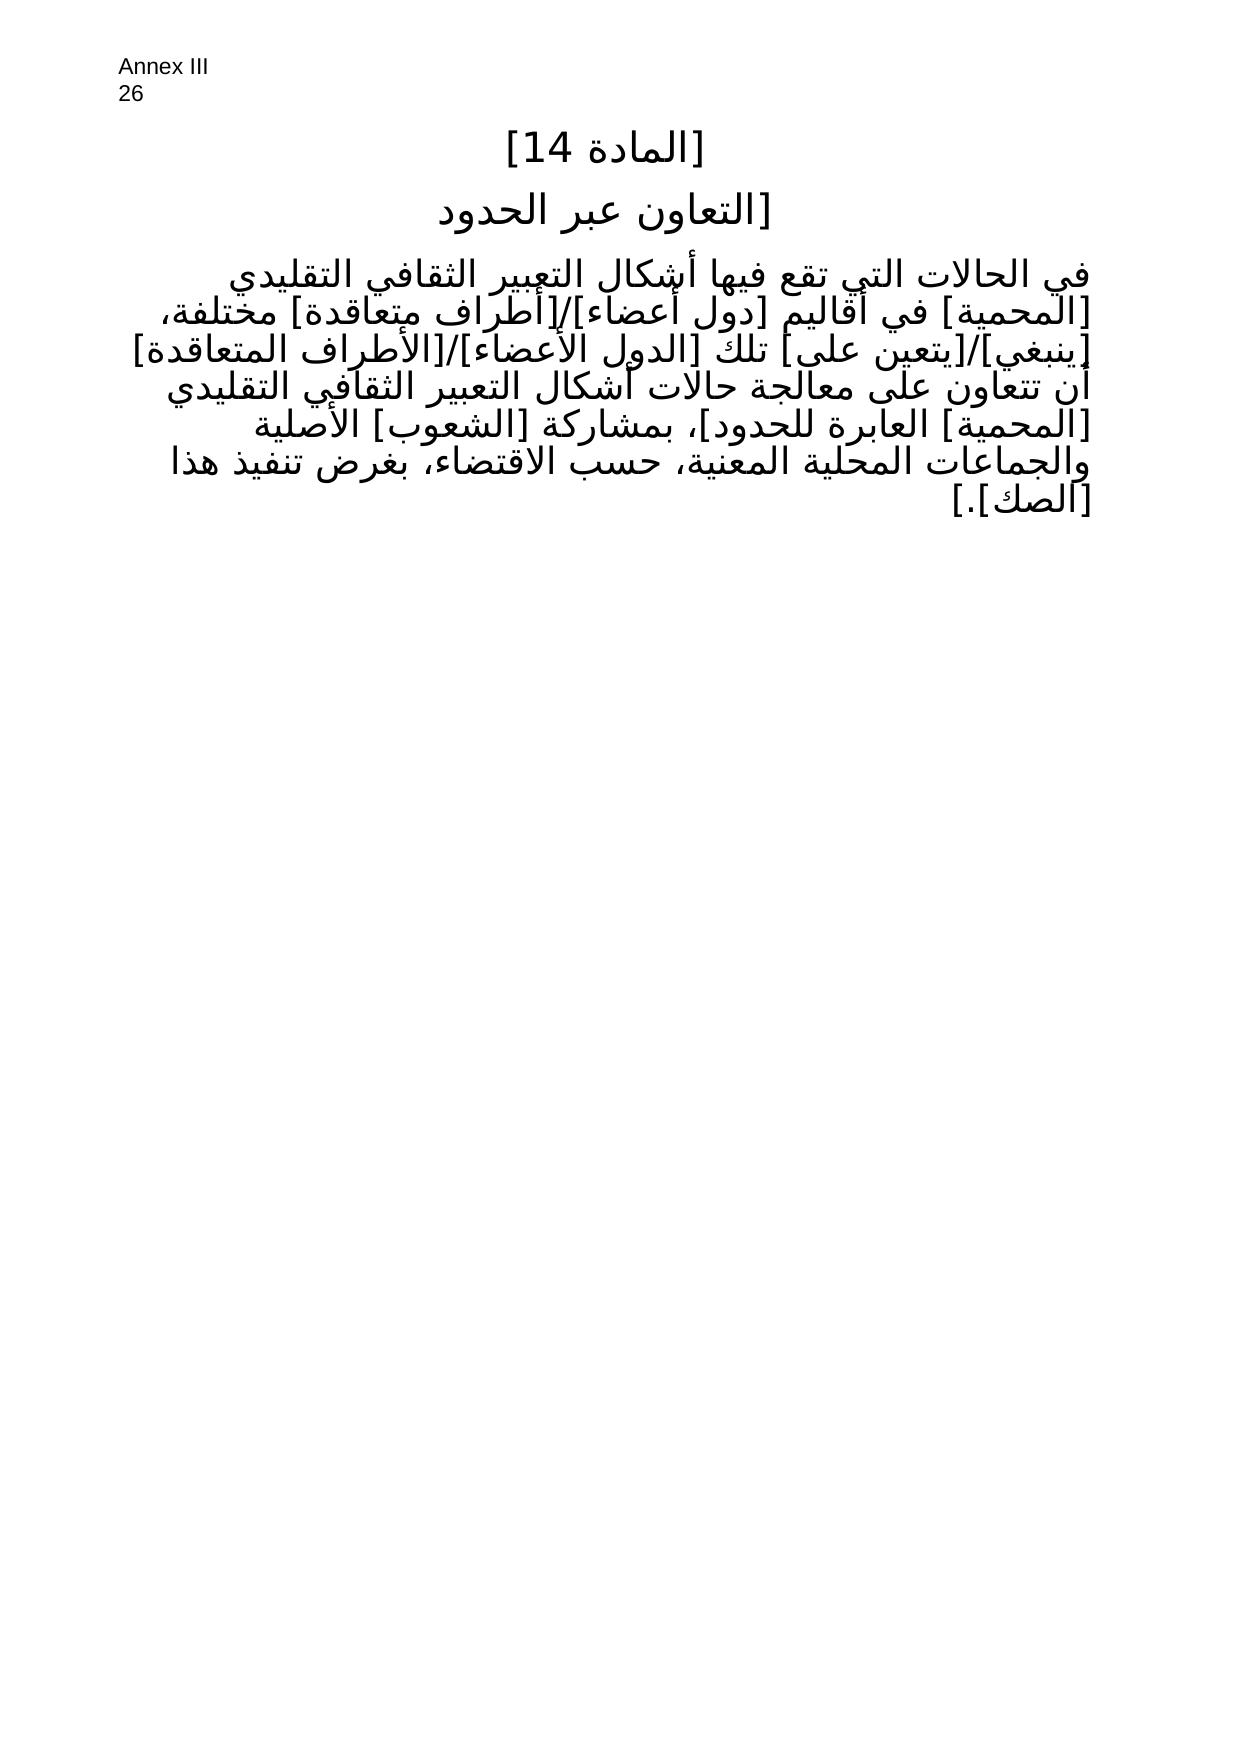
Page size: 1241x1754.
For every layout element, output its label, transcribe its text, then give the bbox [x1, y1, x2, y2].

text [المادة 14] [118, 132, 1092, 170]
text في الحالات التي تقع فيها أشكال التعبير الثقافي التقليدي [المحمية] في أقاليم [دول أعضاء]/[أطراف متعاقدة] مختلفة، [ينبغي]/[يتعين على] تلك [الدول الأعضاء]/[الأطراف المتعاقدة] أن تتعاون على معالجة حالات أشكال التعبير الثقافي التقليدي [المحمية] العابرة للحدود]، بمشاركة [الشعوب] الأصلية والجماعات المحلية المعنية، حسب الاقتضاء، بغرض تنفيذ هذا [الصك].] [118, 257, 1092, 520]
text [التعاون عبر الحدود [118, 195, 1092, 232]
